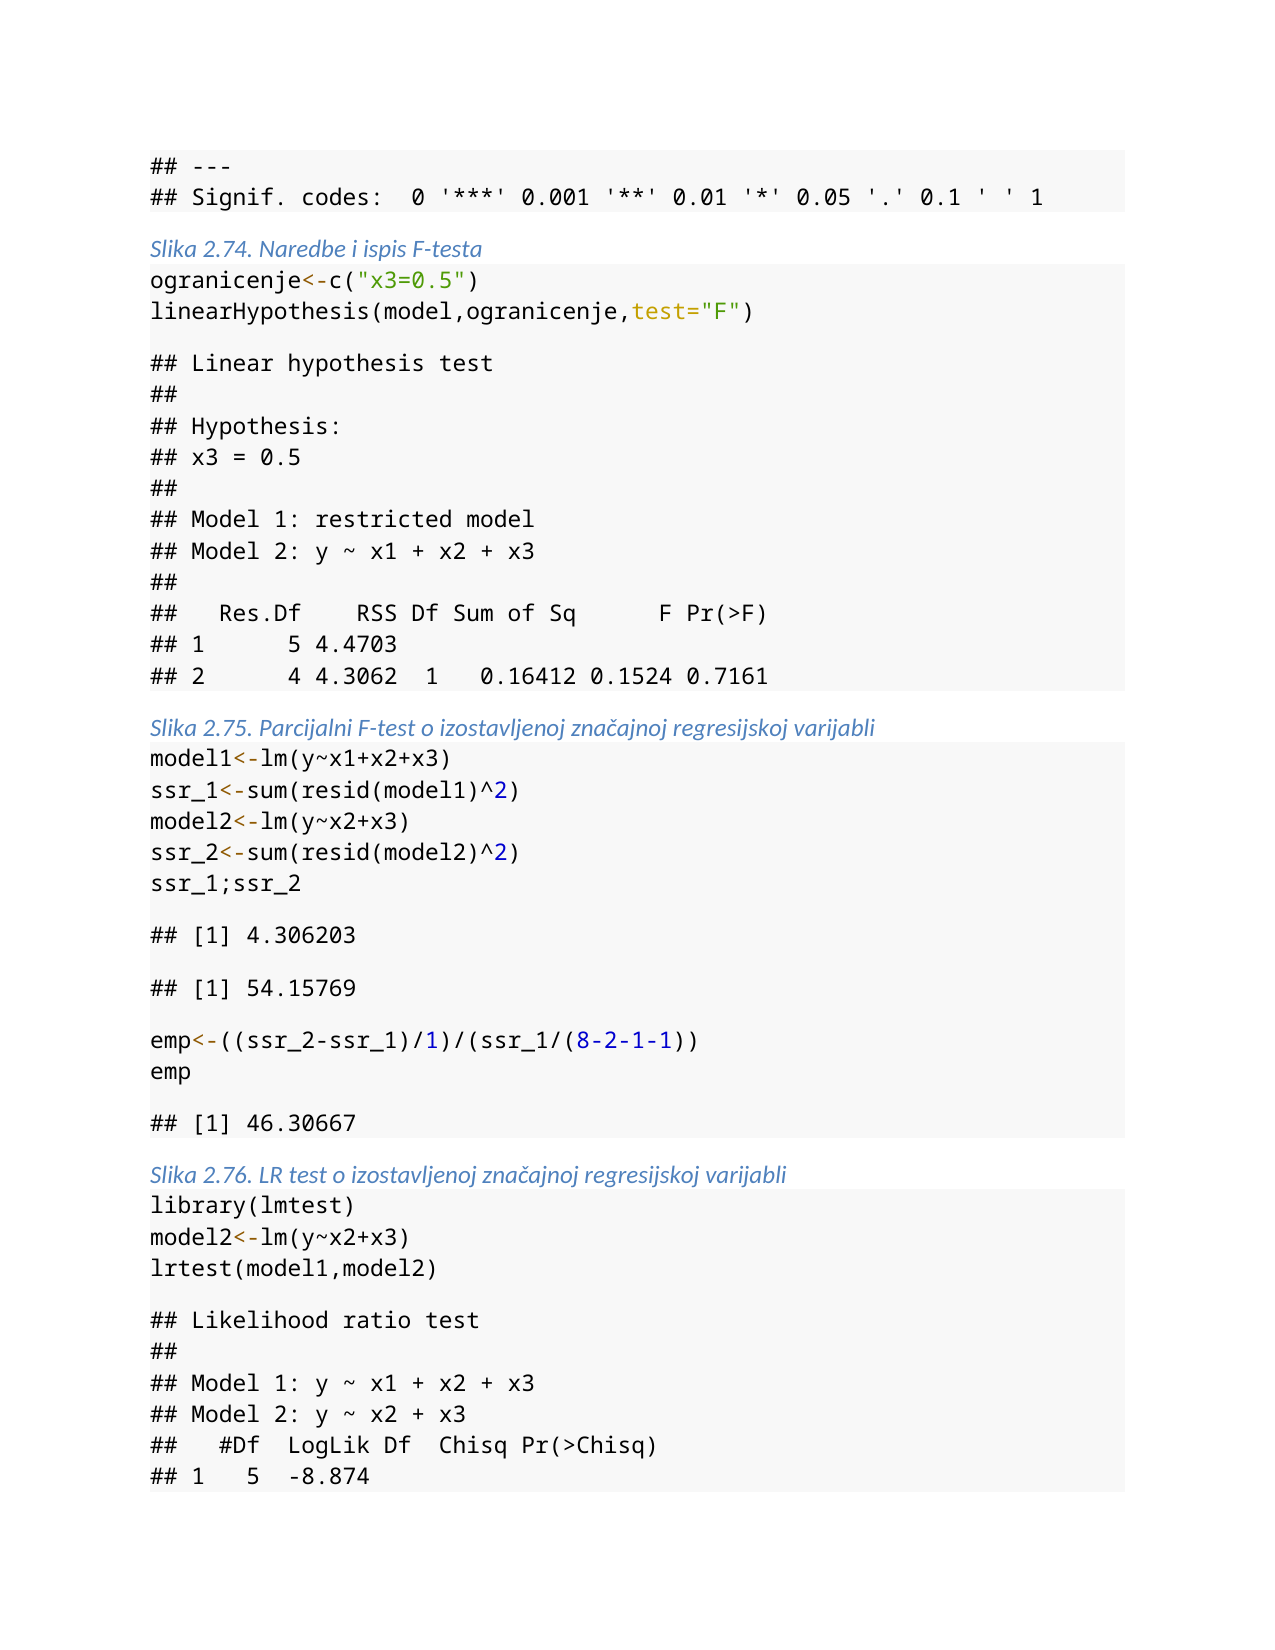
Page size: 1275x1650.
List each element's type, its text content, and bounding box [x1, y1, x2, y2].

subtitle Slika 2.75. Parcijalni F-test o izostavljenoj značajnoj regresijskoj varijabli [150, 712, 1125, 742]
subtitle Slika 2.76. LR test o izostavljenoj značajnoj regresijskoj varijabli [150, 1159, 1125, 1189]
text library(lmtest) model2<-lm(y~x2+x3) lrtest(model1,model2) [150, 1189, 1125, 1283]
text ## [1] 46.30667 [150, 1107, 1125, 1138]
text ## [1] 4.306203 [150, 919, 1125, 951]
text ## [1] 54.15769 [150, 971, 1125, 1003]
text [150, 150, 1125, 212]
subtitle Slika 2.74. Naredbe i ispis F-testa [150, 233, 1125, 264]
text emp<-((ssr_2-ssr_1)/1)/(ssr_1/(8-2-1-1)) emp [150, 1023, 1125, 1086]
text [150, 1304, 1125, 1492]
text ## Linear hypothesis test ## ## Hypothesis: ## x3 = 0.5 ## ## Model 1: restricted model ## Model 2: y ~ x1 + x2 + x3 ## ## Res.Df RSS Df Sum of Sq F Pr(>F) ## 1 5 4.4703 ## 2 4 4.3062 1 0.16412 0.1524 0.7161 [150, 347, 1125, 691]
text model1<-lm(y~x1+x2+x3) ssr_1<-sum(resid(model1)^2) model2<-lm(y~x2+x3) ssr_2<-sum(resid(model2)^2) ssr_1;ssr_2 [150, 742, 1125, 898]
text ogranicenje<-c("x3=0.5") linearHypothesis(model,ogranicenje,test="F") [480, 264, 1125, 326]
